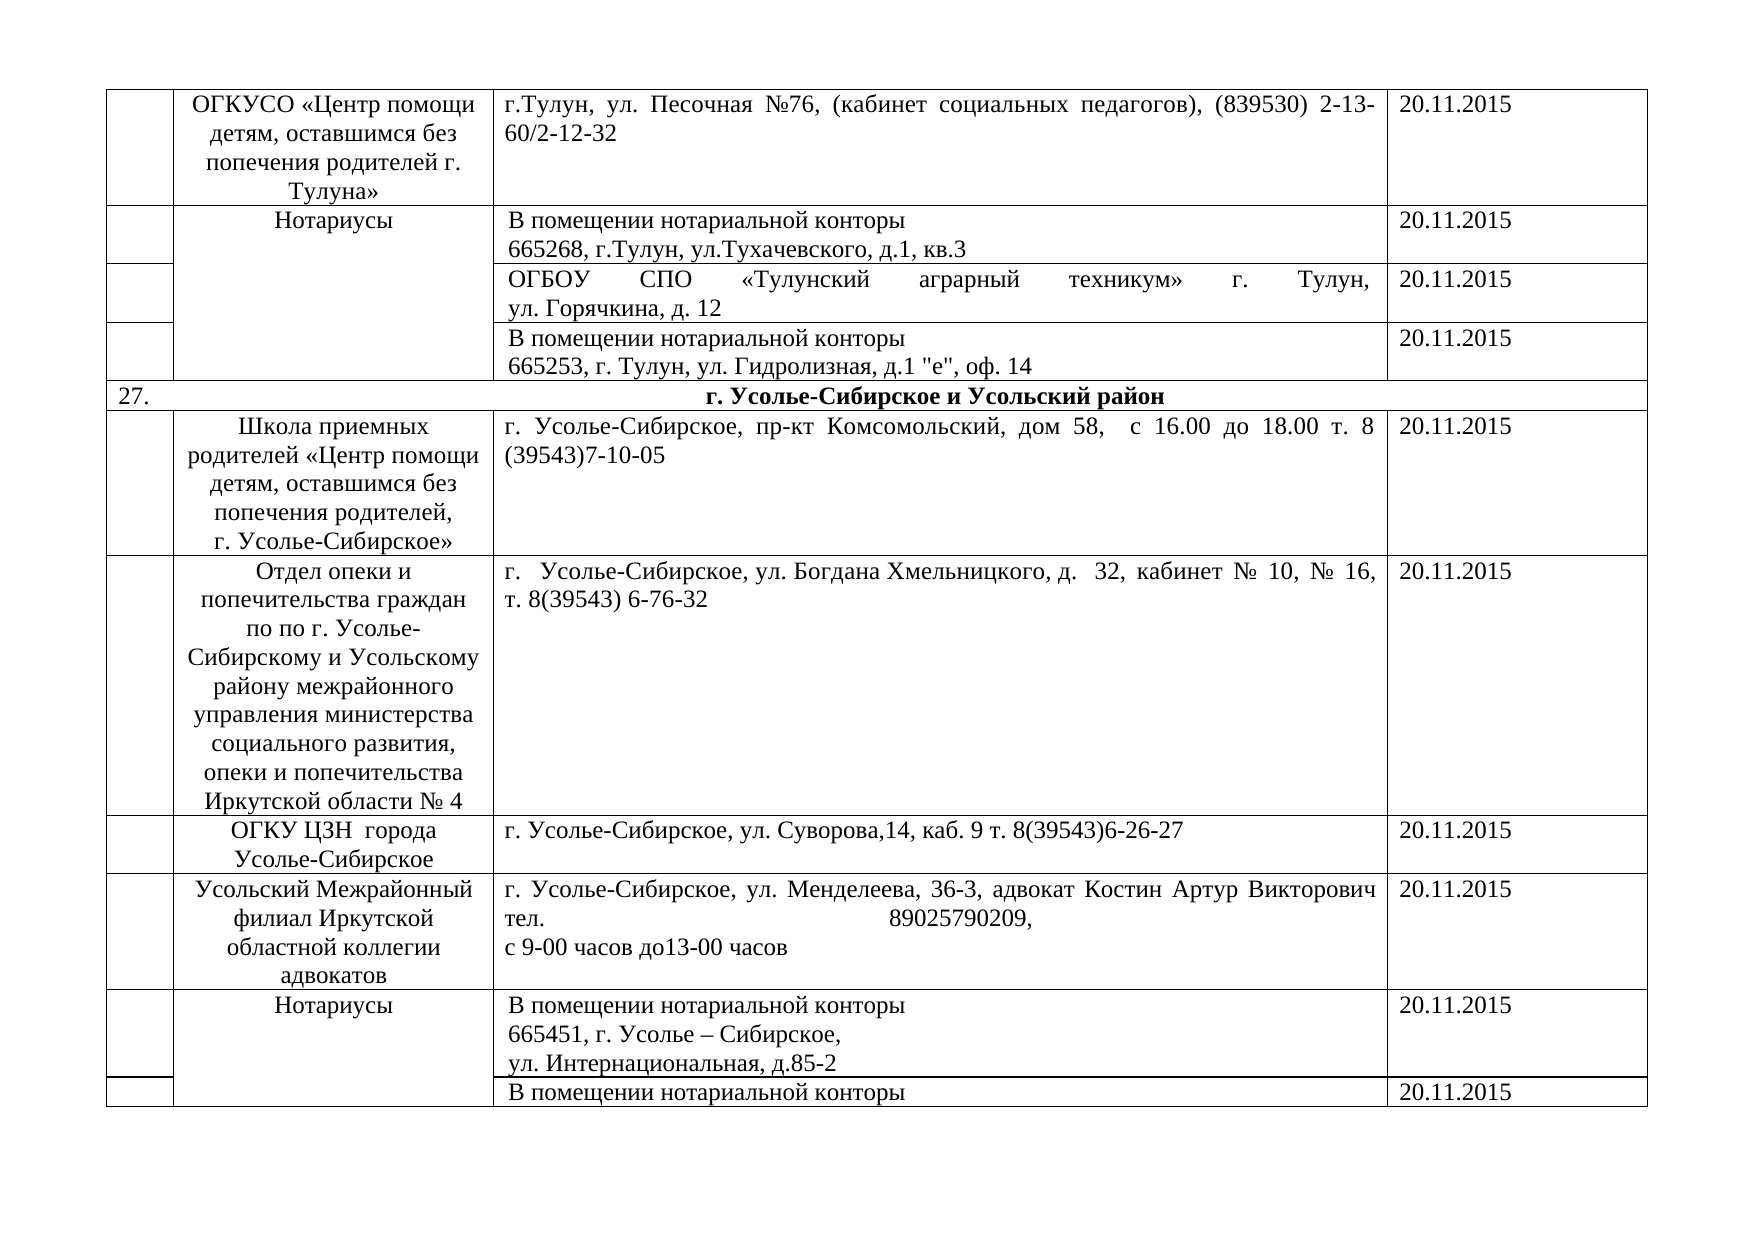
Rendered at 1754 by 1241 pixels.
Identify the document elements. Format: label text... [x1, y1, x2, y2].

table_cell [107, 411, 173, 555]
table_cell В помещении нотариальной конторы 665451, г. Усолье – Сибирское, ул. Интернациональная, д.85-2 [494, 990, 1387, 1076]
table_cell Нотариусы [174, 990, 493, 1106]
table_cell 20.11.2015 [1388, 990, 1647, 1076]
table_cell [107, 874, 173, 989]
table_cell ОГКУ ЦЗН города Усолье-Сибирское [174, 816, 493, 873]
table_cell 20.11.2015 [1388, 874, 1647, 989]
table_cell 20.11.2015 [1388, 90, 1647, 204]
table_cell г. Усолье-Сибирское, пр-кт Комсомольский, дом 58, с 16.00 до 18.00 т. 8 (39543)7-10-05 [494, 411, 1387, 555]
table_cell 20.11.2015 [1388, 816, 1647, 873]
table_cell [107, 990, 173, 1076]
table_cell 20.11.2015 [1388, 323, 1647, 380]
table_cell [107, 90, 173, 204]
table_cell ОГБОУ СПО «Тулунский аграрный техникум» г. Тулун, ул. Горячкина, д. 12 [494, 264, 1387, 322]
table_cell Усольский Межрайонный филиал Иркутской областной коллегии адвокатов [174, 874, 493, 989]
table_cell [107, 816, 173, 873]
table_cell В помещении нотариальной конторы 665268, г.Тулун, ул.Тухачевского, д.1, кв.3 [494, 206, 1387, 263]
table_cell [107, 1078, 173, 1106]
table_cell Отдел опеки и попечительства граждан по по г. Усолье- Сибирскому и Усольскому району межрайонного управления министерства социального развития, опеки и попечительства Иркутской области № 4 [174, 556, 493, 814]
table_cell 20.11.2015 [1388, 411, 1647, 555]
table_cell 20.11.2015 [1388, 264, 1647, 322]
table_cell [107, 264, 173, 322]
table_cell Школа приемных родителей «Центр помощи детям, оставшимся без попечения родителей, г. Усолье-Сибирское» [174, 411, 493, 555]
table_cell г. Усолье-Сибирское, ул. Суворова,14, каб. 9 т. 8(39543)6-26-27 [494, 816, 1387, 873]
table_cell [107, 556, 173, 814]
table_cell 27. г. Усолье-Сибирское и Усольский район [107, 381, 1647, 410]
table_cell 20.11.2015 [1388, 556, 1647, 814]
table_cell г.Тулун, ул. Песочная №76, (кабинет социальных педагогов), (839530) 2-13-60/2-12-32 [494, 90, 1387, 204]
table_cell г. Усолье-Сибирское, ул. Богдана Хмельницкого, д. 32, кабинет № 10, № 16, т. 8(39543) 6-76-32 [494, 556, 1387, 814]
table_cell [107, 323, 173, 380]
table_cell Нотариусы [174, 206, 493, 380]
table_cell ОГКУСО «Центр помощи детям, оставшимся без попечения родителей г. Тулуна» [174, 90, 493, 204]
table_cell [494, 1078, 1387, 1106]
table_cell 20.11.2015 [1388, 206, 1647, 263]
table_cell г. Усолье-Сибирское, ул. Менделеева, 36-3, адвокат Костин Артур Викторович тел. 89025790209, с 9-00 часов до13-00 часов [494, 874, 1387, 989]
table_cell [107, 206, 173, 263]
table_cell 20.11.2015 [1388, 1078, 1647, 1106]
table_cell В помещении нотариальной конторы 665253, г. Тулун, ул. Гидролизная, д.1 "е", оф. 14 [494, 323, 1387, 380]
